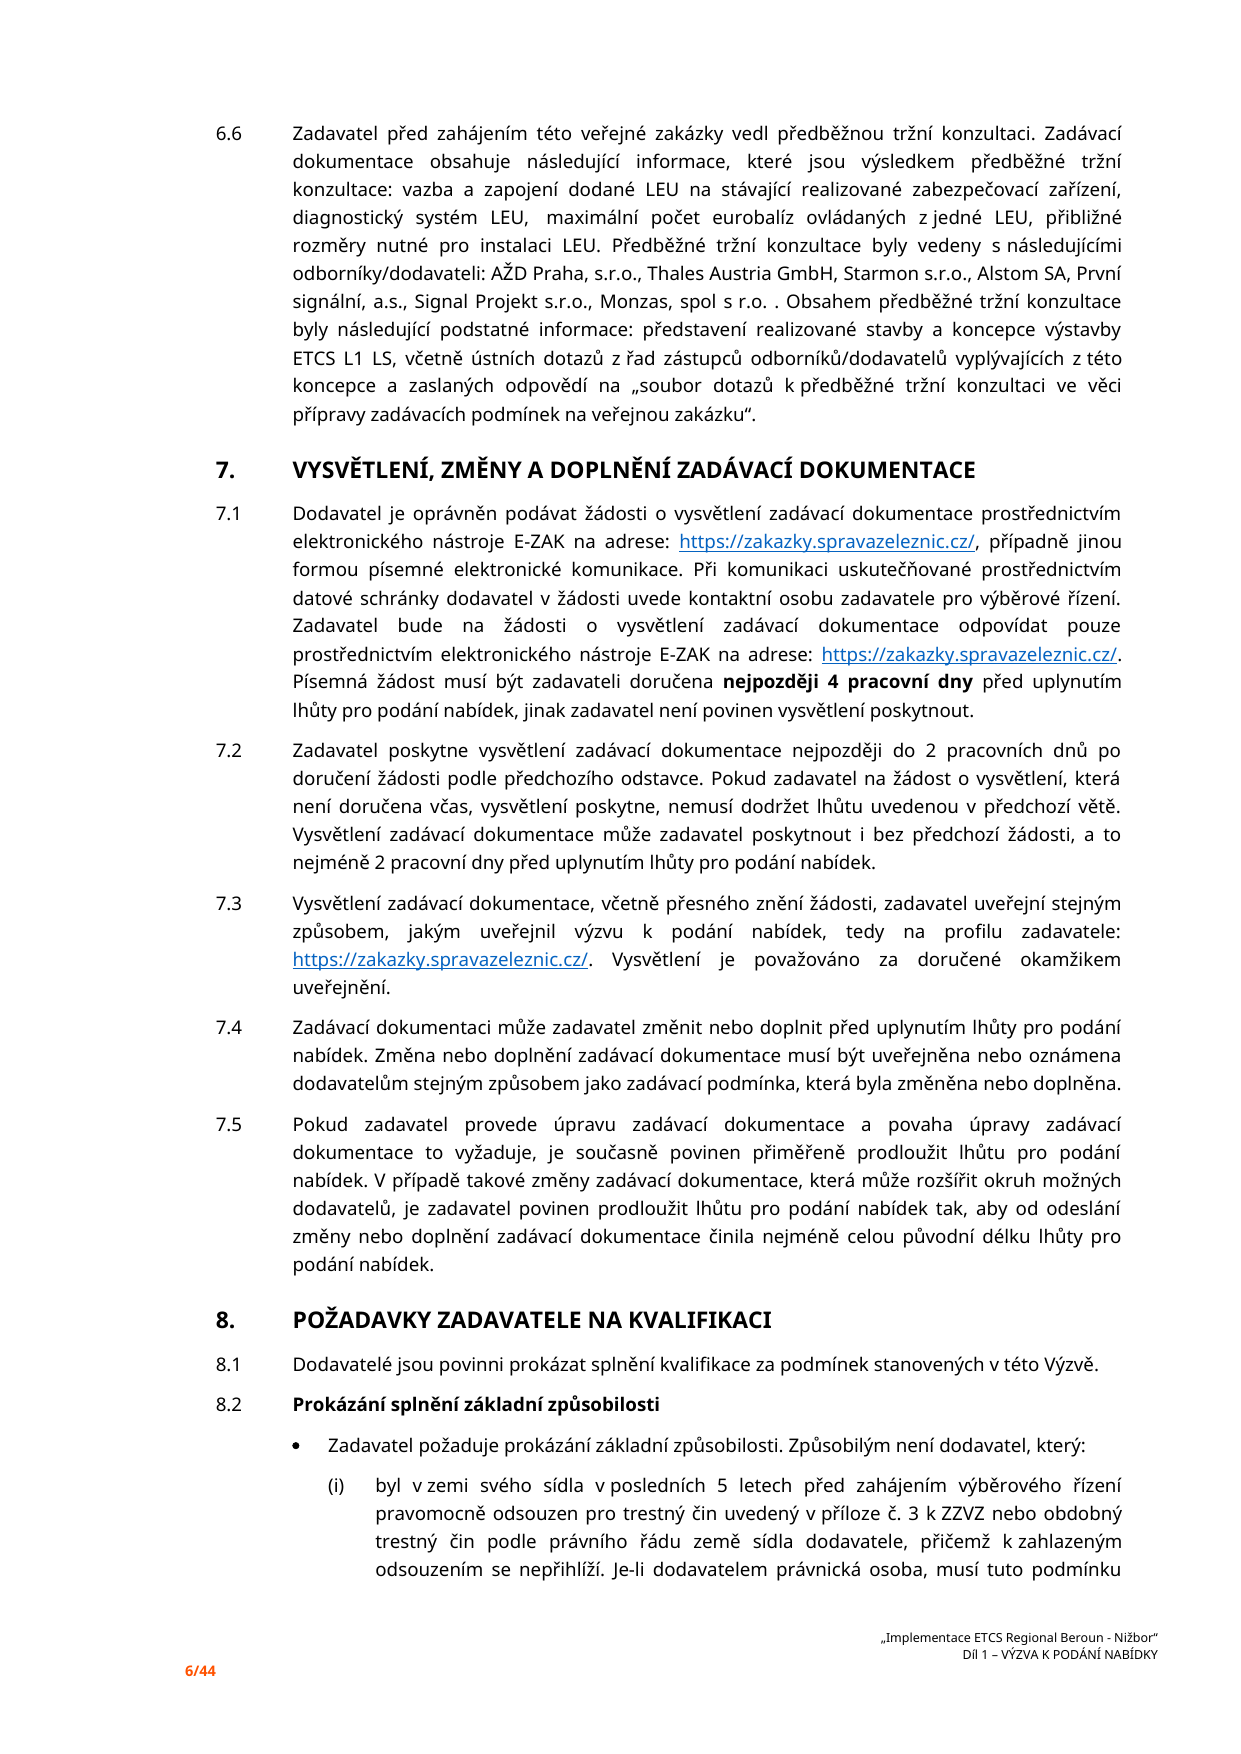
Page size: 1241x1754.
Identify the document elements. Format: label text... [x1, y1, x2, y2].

text VYSVĚTLENÍ, ZMĚNY A DOPLNĚNÍ ZADÁVACÍ DOKUMENTACE [216, 454, 1122, 485]
text POŽADAVKY ZADAVATELE NA KVALIFIKACI [216, 1304, 1122, 1336]
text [328, 1473, 1122, 1582]
text Zadavatel před zahájením této veřejné zakázky vedl předběžnou tržní konzultaci. Zadávací dokumentace obsahuje následující informace, které jsou výsledkem předběžné tržní konzultace: vazba a zapojení dodané LEU na stávající realizované zabezpečovací zařízení, diagnostický systém LEU, maximální počet eurobalíz ovládaných z jedné LEU, přibližné rozměry nutné pro instalaci LEU. Předběžné tržní konzultace byly vedeny s následujícími odborníky/dodavateli: AŽD Praha, s.r.o., Thales Austria GmbH, Starmon s.r.o., Alstom SA, První signální, a.s., Signal Projekt s.r.o., Monzas, spol s r.o. . Obsahem předběžné tržní konzultace byly následující podstatné informace: představení realizované stavby a koncepce výstavby ETCS L1 LS, včetně ústních dotazů z řad zástupců odborníků/dodavatelů vyplývajících z této koncepce a zaslaných odpovědí na „soubor dotazů k předběžné tržní konzultaci ve věci přípravy zadávacích podmínek na veřejnou zakázku“. [216, 121, 1122, 426]
text Prokázání splnění základní způsobilosti [216, 1392, 1122, 1417]
text Vysvětlení zadávací dokumentace, včetně přesného znění žádosti, zadavatel uveřejní stejným způsobem, jakým uveřejnil výzvu k podání nabídek, tedy na profilu zadavatele: https://zakazky.spravazeleznic.cz/. Vysvětlení je považováno za doručené okamžikem uveřejnění. [216, 890, 1122, 999]
text Dodavatel je oprávněn podávat žádosti o vysvětlení zadávací dokumentace prostřednictvím elektronického nástroje E-ZAK na adrese: https://zakazky.spravazeleznic.cz/, případně jinou formou písemné elektronické komunikace. Při komunikaci uskutečňované prostřednictvím datové schránky dodavatel v žádosti uvede kontaktní osobu zadavatele pro výběrové řízení. Zadavatel bude na žádosti o vysvětlení zadávací dokumentace odpovídat pouze prostřednictvím elektronického nástroje E-ZAK na adrese: https://zakazky.spravazeleznic.cz/. Písemná žádost musí být zadavateli doručena nejpozději 4 pracovní dny před uplynutím lhůty pro podání nabídek, jinak zadavatel není povinen vysvětlení poskytnout. [216, 501, 1122, 722]
text Pokud zadavatel provede úpravu zadávací dokumentace a povaha úpravy zadávací dokumentace to vyžaduje, je současně povinen přiměřeně prodloužit lhůtu pro podání nabídek. V případě takové změny zadávací dokumentace, která může rozšířit okruh možných dodavatelů, je zadavatel povinen prodloužit lhůtu pro podání nabídek tak, aby od odeslání změny nebo doplnění zadávací dokumentace činila nejméně celou původní délku lhůty pro podání nabídek. [216, 1111, 1122, 1277]
text Dodavatelé jsou povinni prokázat splnění kvalifikace za podmínek stanovených v této Výzvě. [216, 1351, 1122, 1377]
text Zadávací dokumentaci může zadavatel změnit nebo doplnit před uplynutím lhůty pro podání nabídek. Změna nebo doplnění zadávací dokumentace musí být uveřejněna nebo oznámena dodavatelům stejným způsobem jako zadávací podmínka, která byla změněna nebo doplněna. [216, 1014, 1122, 1096]
text Zadavatel požaduje prokázání základní způsobilosti. Způsobilým není dodavatel, který: [292, 1432, 1122, 1458]
text Zadavatel poskytne vysvětlení zadávací dokumentace nejpozději do 2 pracovních dnů po doručení žádosti podle předchozího odstavce. Pokud zadavatel na žádost o vysvětlení, která není doručena včas, vysvětlení poskytne, nemusí dodržet lhůtu uvedenou v předchozí větě. Vysvětlení zadávací dokumentace může zadavatel poskytnout i bez předchozí žádosti, a to nejméně 2 pracovní dny před uplynutím lhůty pro podání nabídek. [216, 737, 1122, 875]
